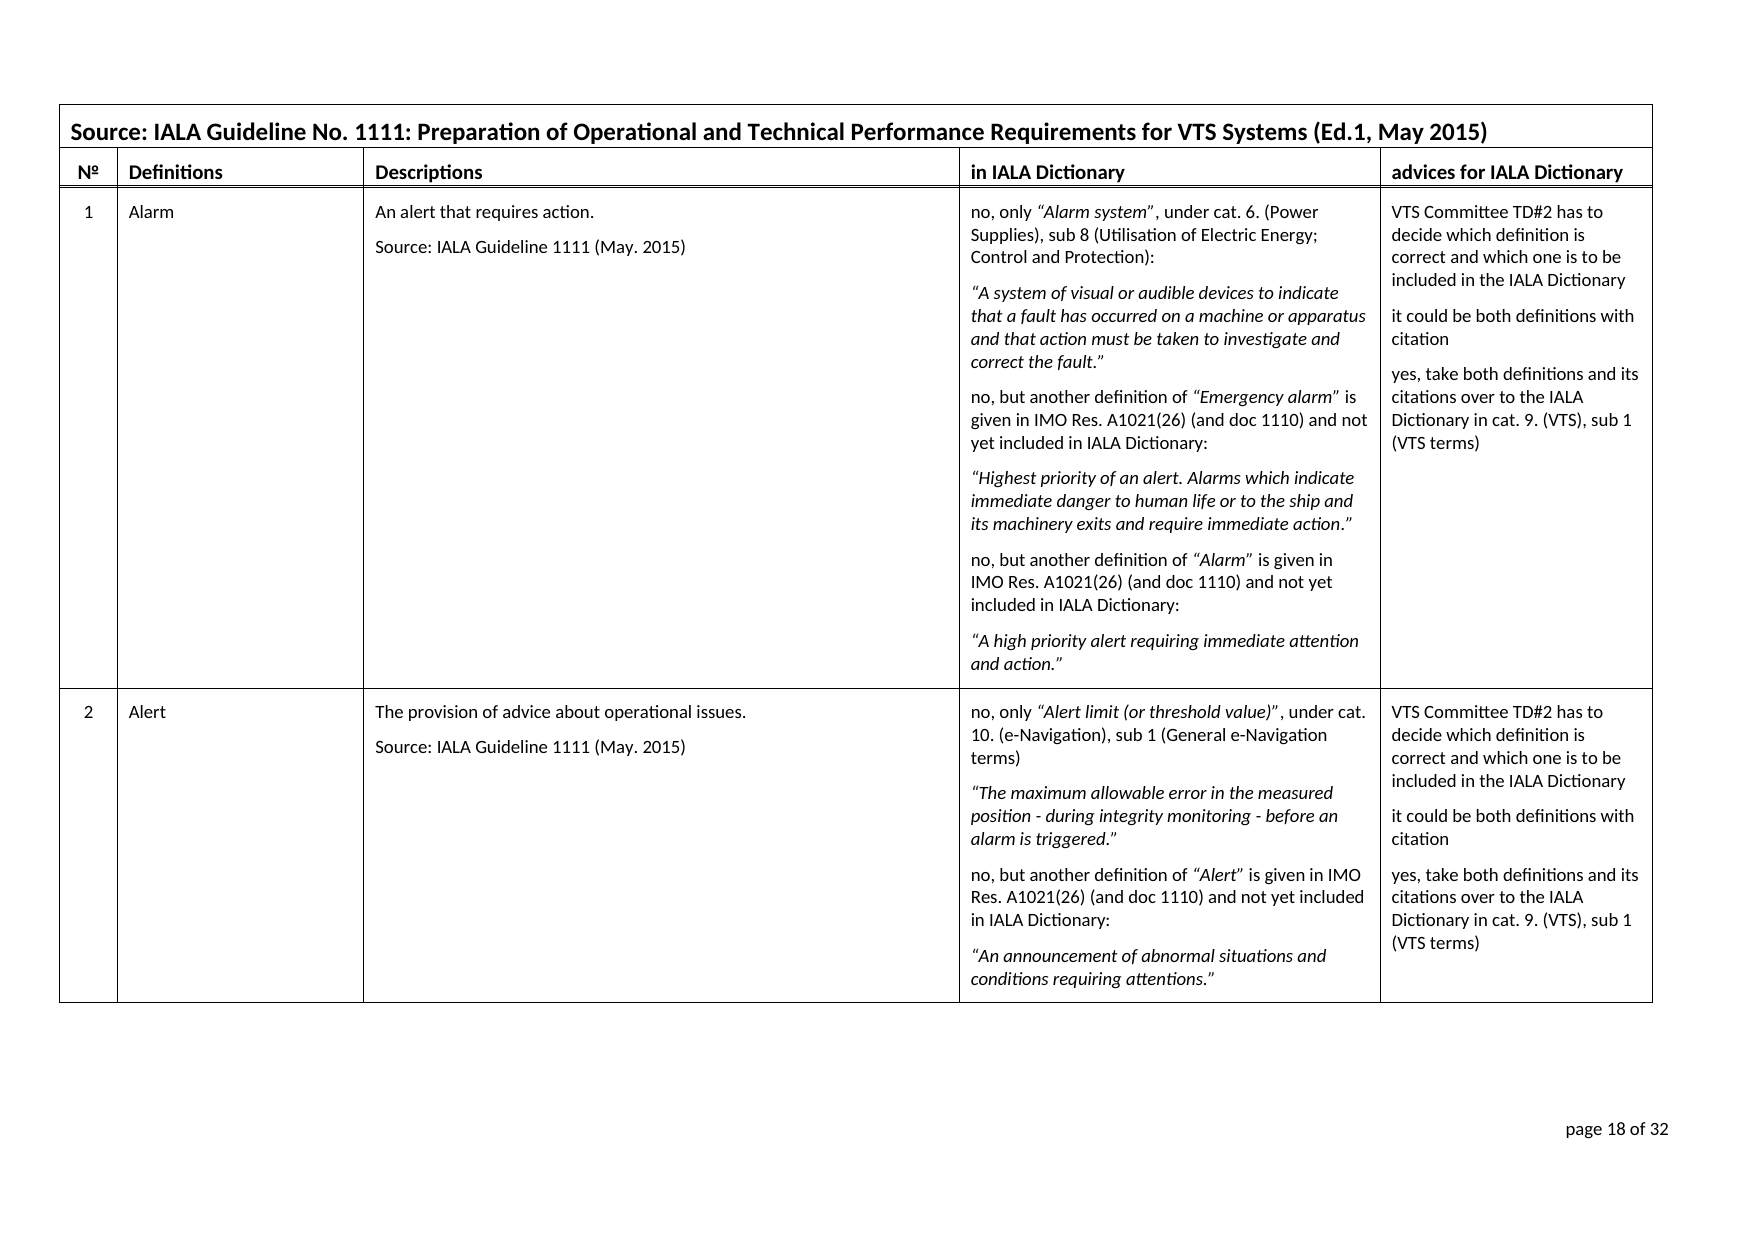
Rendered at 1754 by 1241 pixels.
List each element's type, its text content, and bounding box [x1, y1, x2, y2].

table_cell Alert [118, 689, 363, 1002]
table_cell Descriptions [364, 148, 959, 185]
table_cell no, only “Alarm system”, under cat. 6. (Power Supplies), sub 8 (Utilisation of Electric Energy; Control and Protection): “A system of visual or audible devices to indicate that a fault has occurred on a machine or apparatus and that action must be taken to investigate and correct the fault.” no, but another definition of “Emergency alarm” is given in IMO Res. A1021(26) (and doc 1110) and not yet included in IALA Dictionary: “Highest priority of an alert. Alarms which indicate immediate danger to human life or to the ship and its machinery exits and require immediate action.” no, but another definition of “Alarm” is given in IMO Res. A1021(26) (and doc 1110) and not yet included in IALA Dictionary: “A high priority alert requiring immediate attention and action.” [960, 188, 1380, 687]
table_cell 1 [60, 188, 117, 687]
table_cell VTS Committee TD#2 has to decide which definition is correct and which one is to be included in the IALA Dictionary it could be both definitions with citation yes, take both definitions and its citations over to the IALA Dictionary in cat. 9. (VTS), sub 1 (VTS terms) [1381, 188, 1652, 687]
table_cell № [60, 148, 117, 185]
table_cell in IALA Dictionary [960, 148, 1380, 185]
table_cell advices for IALA Dictionary [1381, 148, 1652, 185]
table_cell VTS Committee TD#2 has to decide which definition is correct and which one is to be included in the IALA Dictionary it could be both definitions with citation yes, take both definitions and its citations over to the IALA Dictionary in cat. 9. (VTS), sub 1 (VTS terms) [1381, 689, 1652, 1002]
table_cell Alarm [118, 188, 363, 687]
table_cell 2 [60, 689, 117, 1002]
table_header Source: IALA Guideline No. 1111: Preparation of Operational and Technical Performance Requirements for VTS Systems (Ed.1, May 2015) [60, 105, 1652, 147]
table_cell no, only “Alert limit (or threshold value)”, under cat. 10. (e-Navigation), sub 1 (General e-Navigation terms) “The maximum allowable error in the measured position - during integrity monitoring - before an alarm is triggered.” no, but another definition of “Alert” is given in IMO Res. A1021(26) (and doc 1110) and not yet included in IALA Dictionary: “An announcement of abnormal situations and conditions requiring attentions.” [960, 689, 1380, 1002]
table_cell Definitions [118, 148, 363, 185]
table_cell An alert that requires action. Source: IALA Guideline 1111 (May. 2015) [364, 188, 959, 687]
table_cell The provision of advice about operational issues. Source: IALA Guideline 1111 (May. 2015) [364, 689, 959, 1002]
